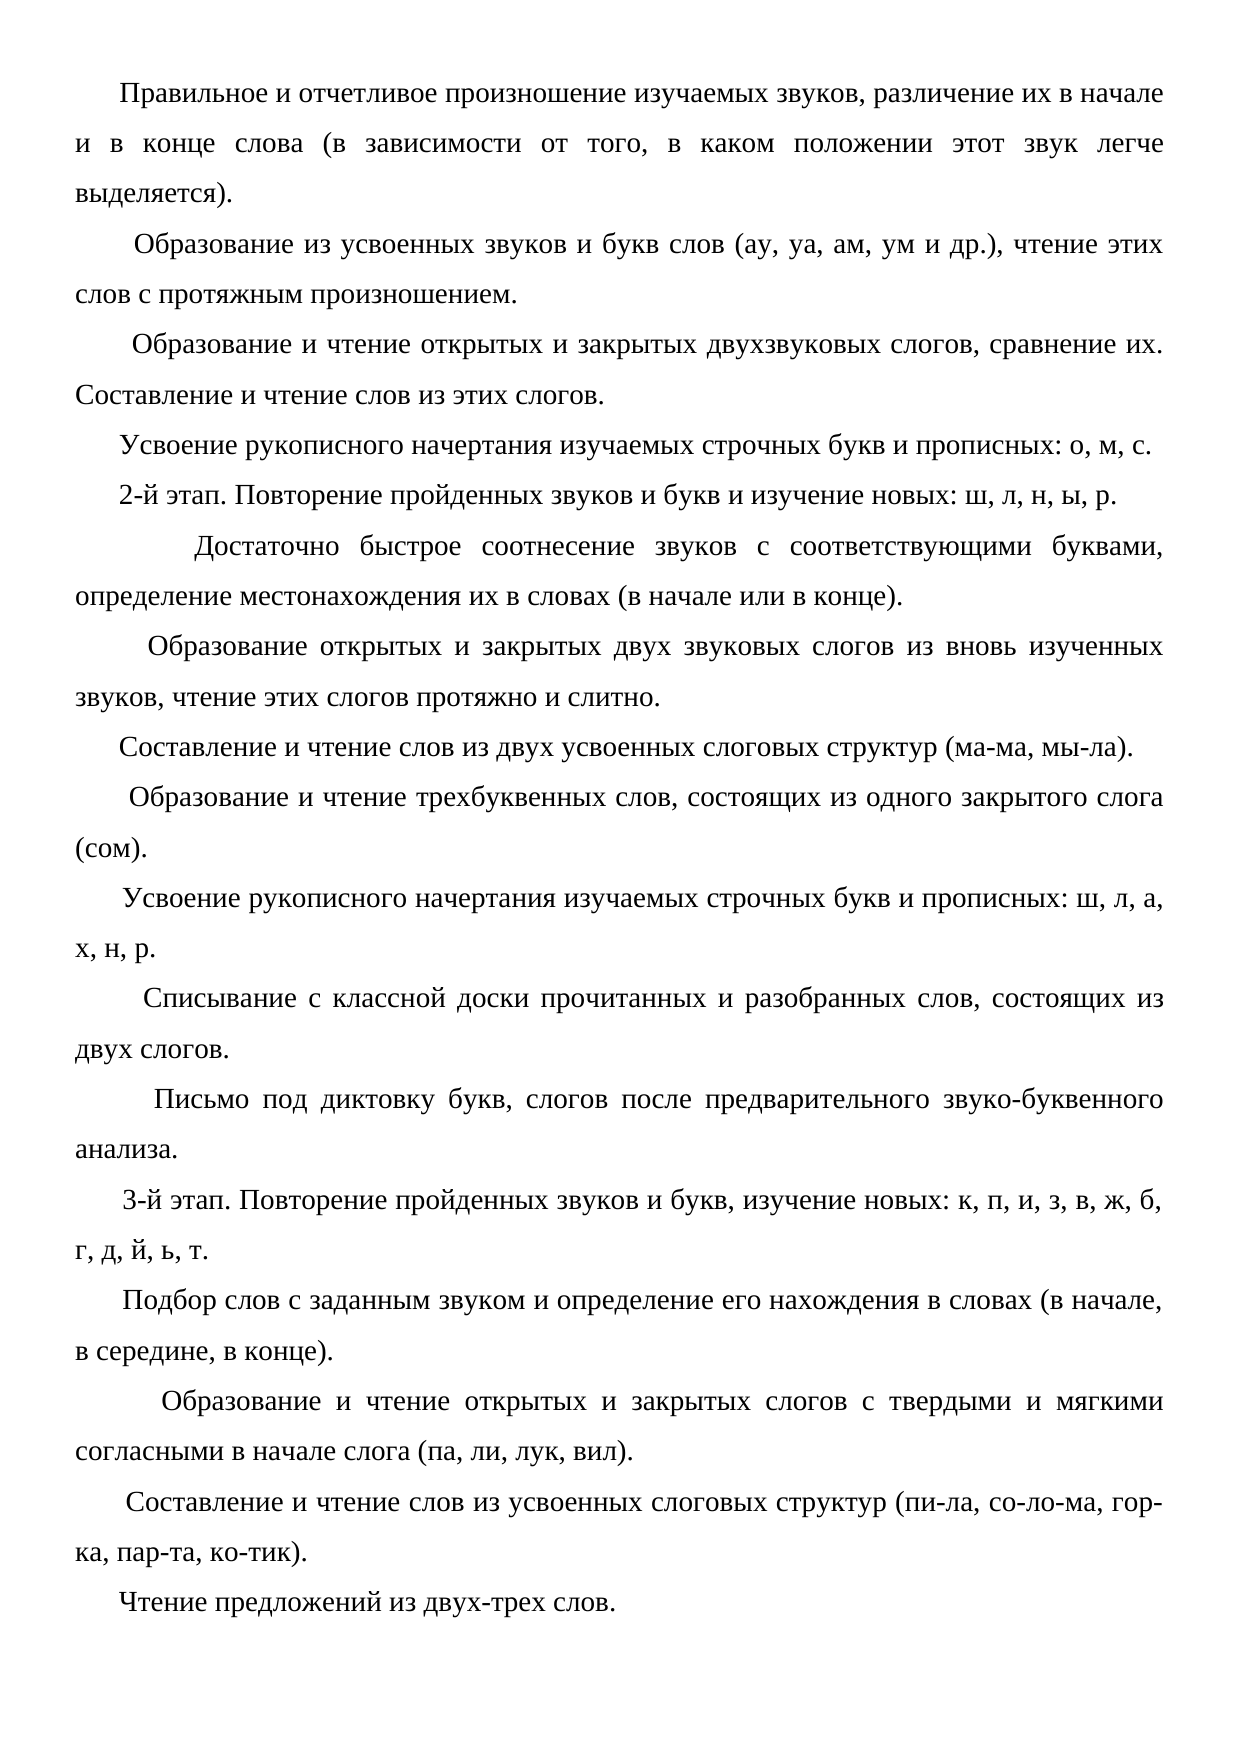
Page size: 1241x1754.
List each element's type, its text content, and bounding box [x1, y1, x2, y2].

text Усвоение рукописного начертания изучаемых строчных букв и прописных: о, м, с. [75, 427, 1165, 461]
text Подбор слов с заданным звуком и определение его нахождения в словах (в начале, в середине, в конце). [75, 1282, 1165, 1366]
text Образование и чтение открытых и закрытых двухзвуковых слогов, сравнение их. Составление и чтение слов из этих слогов. [75, 327, 1165, 410]
text Составление и чтение слов из усвоенных слоговых структур (пи-ла, со-ло-ма, гор-ка, пар-та, ко-тик). [75, 1484, 1165, 1568]
text Чтение предложений из двух-трех слов. [75, 1584, 1165, 1618]
text Усвоение рукописного начертания изучаемых строчных букв и прописных: ш, л, а, х, н, р. [75, 880, 1165, 964]
text Составление и чтение слов из двух усвоенных слоговых структур (ма-ма, мы-ла). [75, 729, 1165, 763]
text Достаточно быстрое соотнесение звуков с соответствующими буквами, определение местонахождения их в словах (в начале или в конце). [75, 528, 1165, 612]
text Образование открытых и закрытых двух звуковых слогов из вновь изученных звуков, чтение этих слогов протяжно и слитно. [75, 628, 1165, 712]
text 3-й этап. Повторение пройденных звуков и букв, изучение новых: к, п, и, з, в, ж, б, г, д, й, ь, т. [75, 1182, 1165, 1266]
text Списывание с классной доски прочитанных и разобранных слов, состоящих из двух слогов. [75, 981, 1165, 1064]
text 2-й этап. Повторение пройденных звуков и букв и изучение новых: ш, л, н, ы, р. [75, 477, 1165, 511]
text Образование и чтение трехбуквенных слов, состоящих из одного закрытого слога (сом). [75, 779, 1165, 863]
text Письмо под диктовку букв, слогов после предварительного звуко-буквенного анализа. [75, 1081, 1165, 1165]
text Правильное и отчетливое произношение изучаемых звуков, различение их в начале и в конце слова (в зависимости от того, в каком положении этот звук легче выделяется). [75, 75, 1165, 209]
text Образование и чтение открытых и закрытых слогов с твердыми и мягкими согласными в начале слога (па, ли, лук, вил). [75, 1383, 1165, 1467]
text Образование из усвоенных звуков и букв слов (ау, уа, ам, ум и др.), чтение этих слов с протяжным произношением. [75, 226, 1165, 310]
